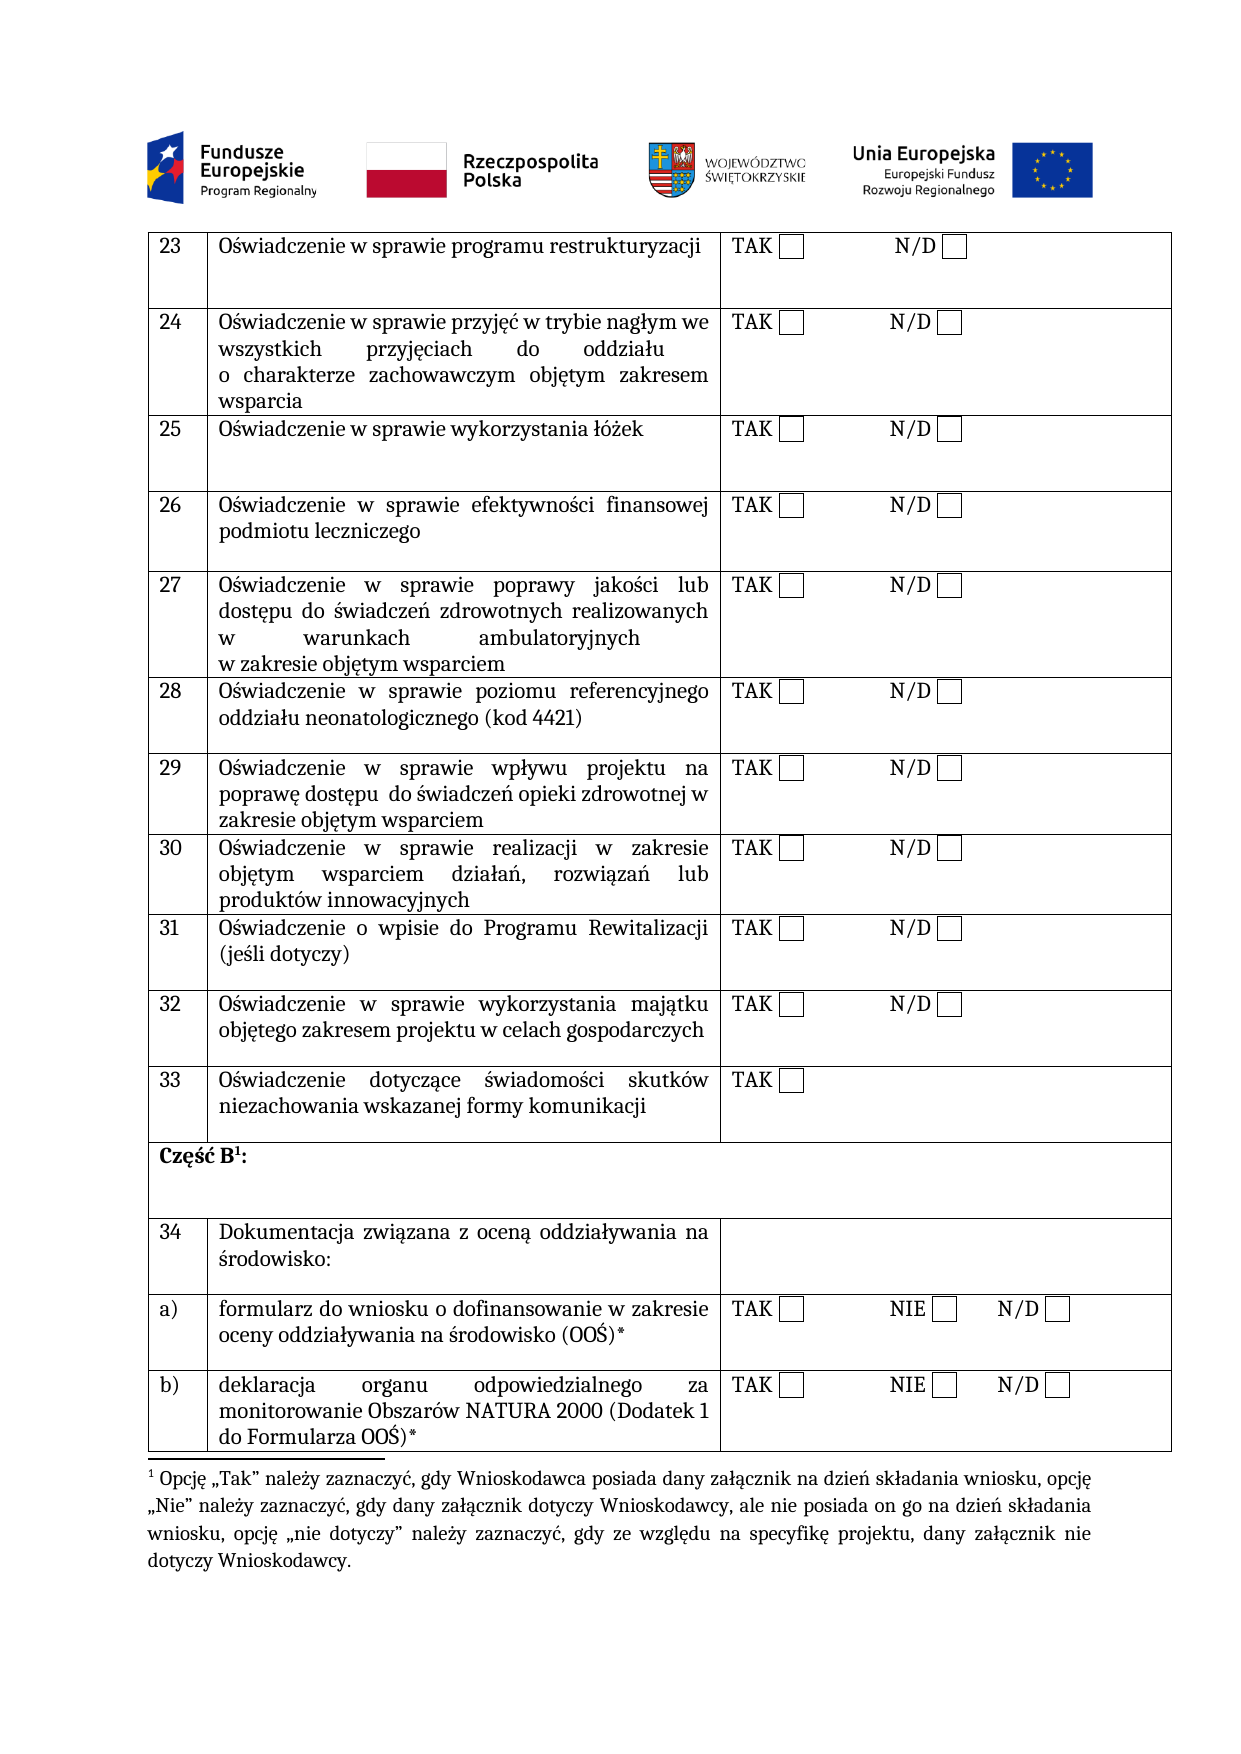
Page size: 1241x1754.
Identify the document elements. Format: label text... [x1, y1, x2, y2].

table_cell 26 [149, 492, 207, 571]
table_cell TAK NIE N/D [721, 1371, 1171, 1451]
table_cell deklaracja organu odpowiedzialnego za monitorowanie Obszarów NATURA 2000 (Dodatek 1 do Formularza OOŚ)* [208, 1371, 720, 1451]
table_cell Oświadczenie w sprawie poprawy jakości lub dostępu do świadczeń zdrowotnych realizowanych w warunkach ambulatoryjnych w zakresie objętym wsparciem [208, 572, 720, 677]
table_cell TAK N/D [721, 572, 1171, 677]
table_cell Oświadczenie w sprawie wykorzystania majątku objętego zakresem projektu w celach gospodarczych [208, 991, 720, 1066]
picture [853, 131, 1093, 204]
table_cell Oświadczenie w sprawie poziomu referencyjnego oddziału neonatologicznego (kod 4421) [208, 678, 720, 753]
table_cell Oświadczenie w sprawie wpływu projektu na poprawę dostępu do świadczeń opieki zdrowotnej w zakresie objętym wsparciem [208, 754, 720, 833]
table_cell formularz do wniosku o dofinansowanie w zakresie oceny oddziaływania na środowisko (OOŚ)* [208, 1295, 720, 1370]
table_cell a) [149, 1295, 207, 1370]
table_cell 25 [149, 416, 207, 491]
table_cell 28 [149, 678, 207, 753]
table_cell Oświadczenie w sprawie efektywności finansowej podmiotu leczniczego [208, 492, 720, 571]
table_cell 30 [149, 835, 207, 913]
table_cell 32 [149, 991, 207, 1066]
table_cell TAK N/D [721, 754, 1171, 833]
table_cell [721, 1219, 1171, 1294]
table_cell TAK N/D [721, 678, 1171, 753]
table_cell 24 [149, 309, 207, 414]
picture [147, 131, 317, 204]
table_cell Oświadczenie w sprawie realizacji w zakresie objętym wsparciem działań, rozwiązań lub produktów innowacyjnych [208, 835, 720, 913]
table_cell 34 [149, 1219, 207, 1294]
table_cell 29 [149, 754, 207, 833]
table_cell Oświadczenie w sprawie przyjęć w trybie nagłym we wszystkich przyjęciach do oddziału o charakterze zachowawczym objętym zakresem wsparcia [208, 309, 720, 414]
table_cell 27 [149, 572, 207, 677]
table_cell TAK N/D [721, 991, 1171, 1066]
picture [648, 131, 806, 204]
table_cell TAK N/D [721, 492, 1171, 571]
table_cell Oświadczenie dotyczące świadomości skutków niezachowania wskazanej formy komunikacji [208, 1067, 720, 1142]
table_cell TAK N/D [721, 309, 1171, 414]
table_cell TAK N/D [721, 416, 1171, 491]
table_cell TAK [721, 1067, 1171, 1142]
table_cell TAK NIE N/D [721, 1295, 1171, 1370]
table_cell Część B: [149, 1143, 1171, 1218]
table_cell 31 [149, 915, 207, 990]
table_cell 33 [149, 1067, 207, 1142]
table_cell Oświadczenie w sprawie programu restrukturyzacji [208, 233, 720, 308]
table_cell TAK N/D [721, 915, 1171, 990]
table_cell Dokumentacja związana z oceną oddziaływania na środowisko: [208, 1219, 720, 1294]
table_cell Oświadczenie w sprawie wykorzystania łóżek [208, 416, 720, 491]
table_cell Oświadczenie o wpisie do Programu Rewitalizacji (jeśli dotyczy) [208, 915, 720, 990]
table_cell 23 [149, 233, 207, 308]
table_cell b) [149, 1371, 207, 1451]
picture [366, 131, 598, 204]
table_cell TAK N/D [721, 835, 1171, 913]
table_cell TAK N/D [721, 233, 1171, 308]
